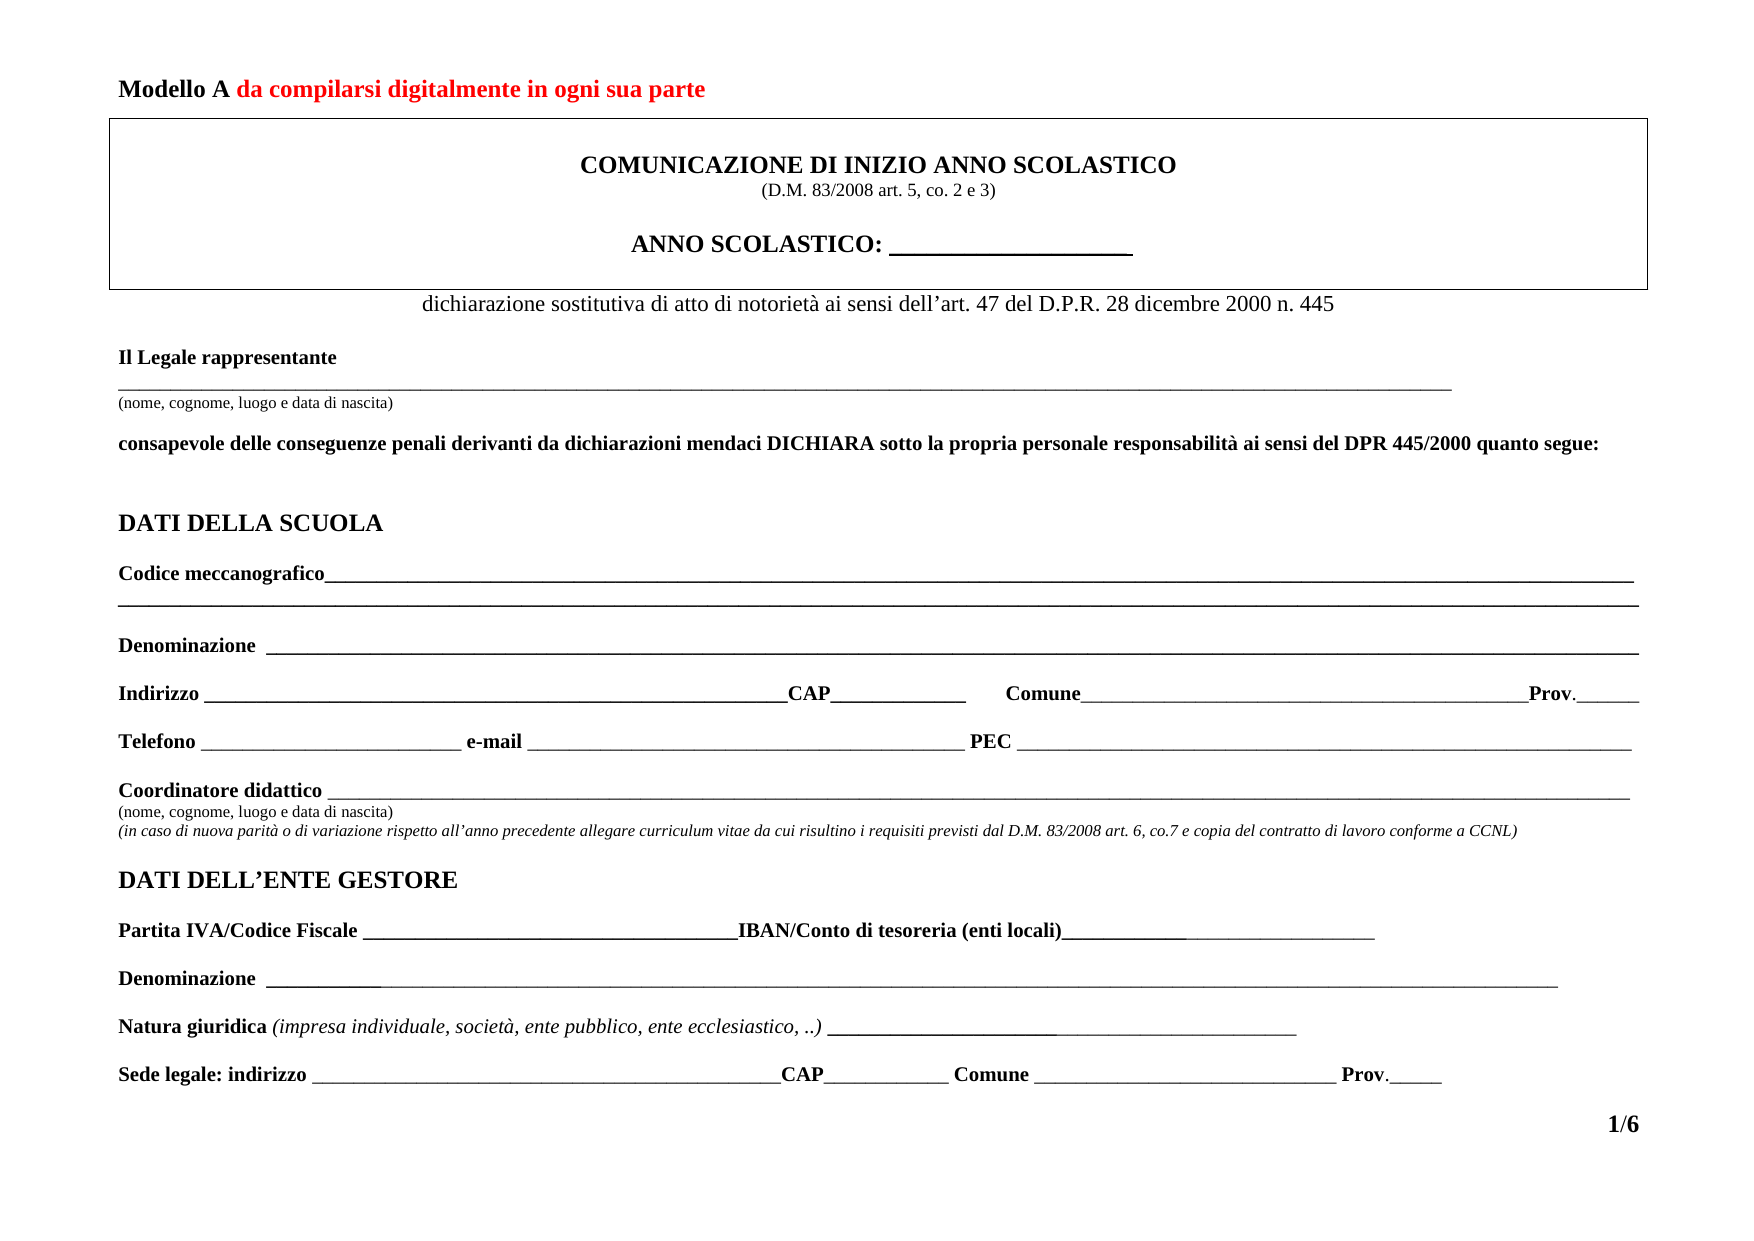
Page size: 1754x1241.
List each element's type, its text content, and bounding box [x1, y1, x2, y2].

text (nome, cognome, luogo e data di nascita) [118, 393, 1639, 412]
text Sede legale: indirizzo _____________________________________________CAP____________ Comune _____________________________ Prov._____ [118, 1062, 1639, 1086]
text Coordinatore didattico _____________________________________________________________________________________________________________________________ [118, 777, 1639, 802]
text Codice meccanografico [118, 561, 1639, 605]
text Denominazione [118, 633, 1639, 657]
text COMUNICAZIONE DI INIZIO ANNO SCOLASTICO [118, 150, 1639, 179]
text Il Legale rappresentante ________________________________________________________________________________________________________________________________ [118, 345, 1639, 393]
text (D.M. 83/2008 art. 5, co. 2 e 3) [118, 179, 1639, 200]
text Natura giuridica (impresa individuale, società, ente pubblico, ente ecclesiastico, ..) _____________________________________________ [118, 1014, 1639, 1038]
text consapevole delle conseguenze penali derivanti da dichiarazioni mendaci DICHIARA sotto la propria personale responsabilità ai sensi del DPR 445/2000 quanto segue: [118, 431, 1639, 455]
text Indirizzo ________________________________________________________CAP_____________ Comune___________________________________________Prov.______ [118, 681, 1639, 705]
text dichiarazione sostitutiva di atto di notorietà ai sensi dell’art. 47 del D.P.R. 28 dicembre 2000 n. 445 [118, 290, 1639, 316]
text Partita IVA/Codice Fiscale ____________________________________IBAN/Conto di tesoreria (enti locali)______________________________ [118, 917, 1639, 942]
text Telefono _________________________ e-mail __________________________________________ PEC ___________________________________________________________ [118, 729, 1639, 753]
text Denominazione ____________________________________________________________________________________________________________________________ [118, 966, 1639, 990]
text DATI DELL’ENTE GESTORE [118, 865, 1639, 893]
text (nome, cognome, luogo e data di nascita) [118, 802, 1639, 821]
text ANNO SCOLASTICO: ___________________ [118, 229, 1639, 258]
text DATI DELLA SCUOLA [118, 508, 1639, 537]
text (in caso di nuova parità o di variazione rispetto all’anno precedente allegare curriculum vitae da cui risultino i requisiti previsti dal D.M. 83/2008 art. 6, co.7 e copia del contratto di lavoro conforme a CCNL) [118, 821, 1639, 840]
